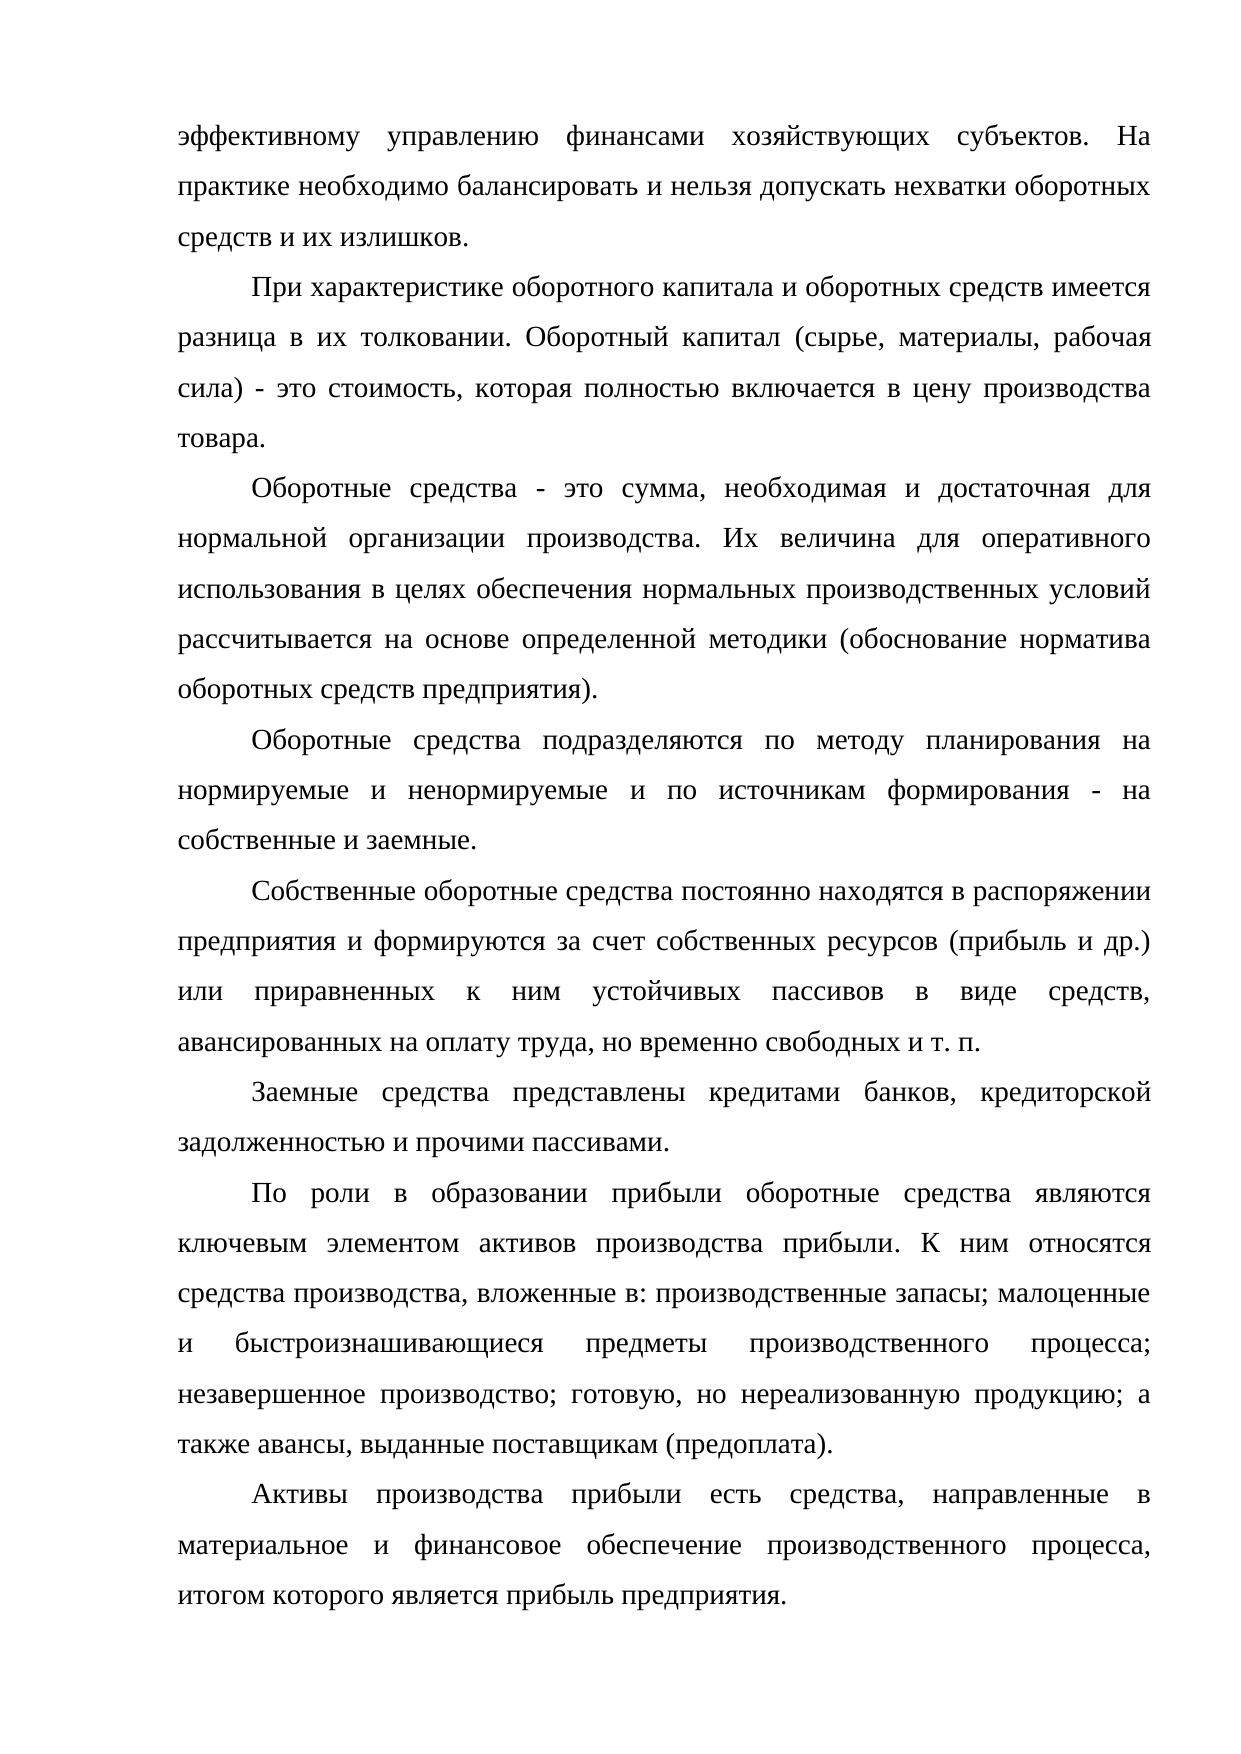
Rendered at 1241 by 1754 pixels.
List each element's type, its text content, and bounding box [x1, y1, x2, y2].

text По роли в образовании прибыли оборотные средства являются ключевым элементом активов производства прибыли. К ним относятся средства производства, вложенные в: производственные запасы; малоценные и быстроизнашивающиеся предметы производственного процесса; незавершенное производство; готовую, но нереализованную продукцию; а также авансы, выданные поставщикам (предоплата). [177, 1175, 1152, 1460]
text Заемные средства представлены кредитами банков, кредиторской задолженностью и прочими пассивами. [177, 1074, 1152, 1158]
text При характеристике оборотного капитала и оборотных средств имеется разница в их толковании. Оборотный капитал (сырье, материалы, рабочая сила) - это стоимость, которая полностью включается в цену производства товара. [177, 269, 1152, 453]
text Активы производства прибыли есть средства, направленные в материальное и финансовое обеспечение производственного процесса, итогом которого является прибыль предприятия. [177, 1477, 1152, 1611]
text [177, 118, 1152, 252]
text Собственные оборотные средства постоянно находятся в распоряжении предприятия и формируются за счет собственных ресурсов (прибыль и др.) или приравненных к ним устойчивых пассивов в виде средств, авансированных на оплату труда, но временно свободных и т. п. [177, 873, 1152, 1057]
text Оборотные средства подразделяются по методу планирования на нормируемые и ненормируемые и по источникам формирования - на собственные и заемные. [177, 722, 1152, 856]
text Оборотные средства - это сумма, необходимая и достаточная для нормальной организации производства. Их величина для оперативного использования в целях обеспечения нормальных производственных условий рассчитывается на основе определенной методики (обоснование норматива оборотных средств предприятия). [177, 470, 1152, 705]
